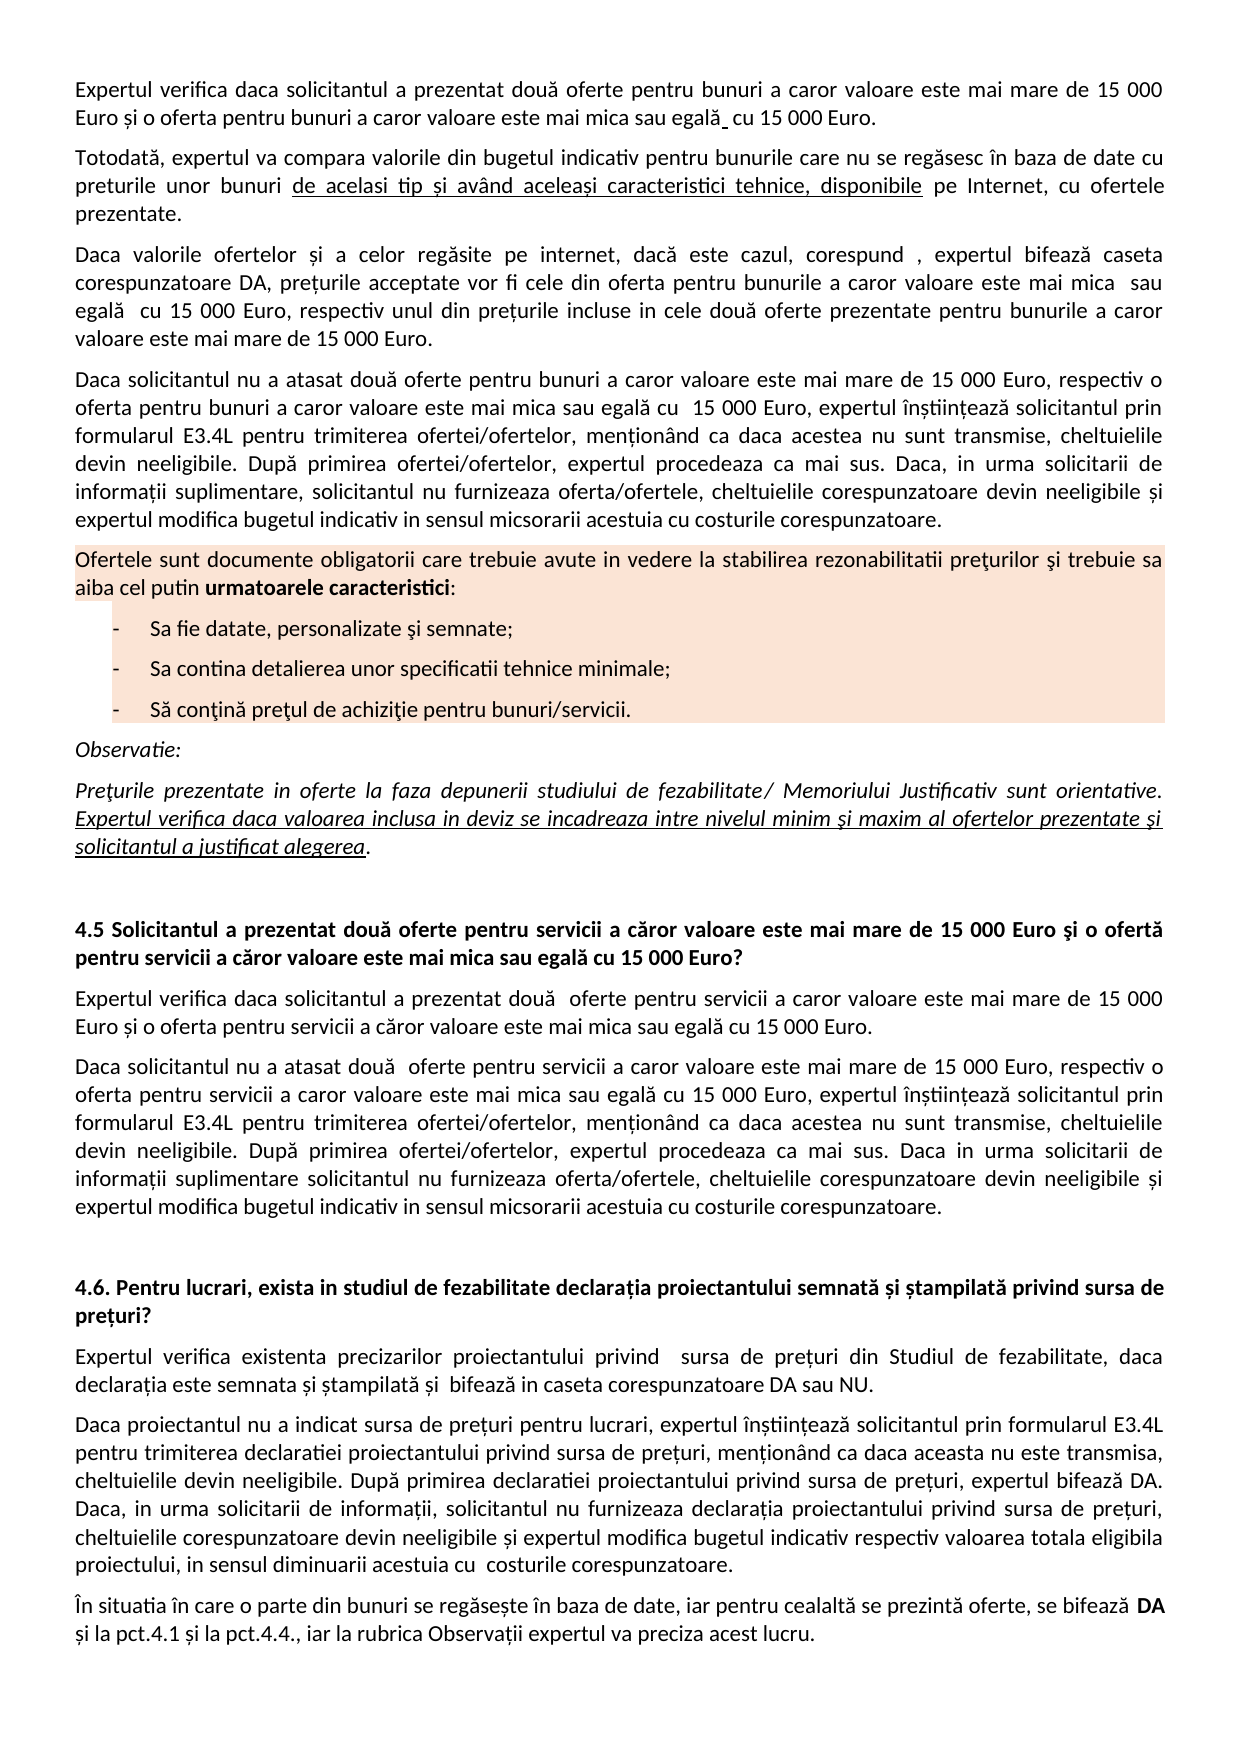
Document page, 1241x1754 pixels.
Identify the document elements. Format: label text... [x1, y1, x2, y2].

text Daca solicitantul nu a atasat două oferte pentru bunuri a caror valoare este mai mare de 15 000 Euro, respectiv o oferta pentru bunuri a caror valoare este mai mica sau egală cu 15 000 Euro, expertul înştiinţează solicitantul prin formularul E3.4L pentru trimiterea ofertei/ofertelor, menţionând ca daca acestea nu sunt transmise, cheltuielile devin neeligibile. După primirea ofertei/ofertelor, expertul procedeaza ca mai sus. Daca, in urma solicitarii de informaţii suplimentare, solicitantul nu furnizeaza oferta/ofertele, cheltuielile corespunzatoare devin neeligibile şi expertul modifica bugetul indicativ in sensul micsorarii acestuia cu costurile corespunzatoare. [75, 365, 1165, 533]
text Preţurile prezentate in oferte la faza depunerii studiului de fezabilitate/ Memoriului Justificativ sunt orientative. Expertul verifica daca valoarea inclusa in deviz se incadreaza intre nivelul minim şi maxim al ofertelor prezentate şi solicitantul a justificat alegerea. [75, 776, 1165, 860]
text Ofertele sunt documente obligatorii care trebuie avute in vedere la stabilirea rezonabilitatii preţurilor şi trebuie sa aiba cel putin urmatoarele caracteristici: [75, 545, 1165, 601]
list Să conţină preţul de achiziţie pentru bunuri/servicii. [112, 695, 1165, 723]
text Observatie: [75, 735, 1165, 763]
list Sa fie datate, personalizate şi semnate; [112, 614, 1165, 642]
text 4.6. Pentru lucrari, exista in studiul de fezabilitate declaraţia proiectantului semnată şi ştampilată privind sursa de preţuri? [75, 1273, 1165, 1329]
text Expertul verifica daca solicitantul a prezentat două oferte pentru bunuri a caror valoare este mai mare de 15 000 Euro şi o oferta pentru bunuri a caror valoare este mai mica sau egală cu 15 000 Euro. [75, 75, 1165, 131]
text Daca proiectantul nu a indicat sursa de preţuri pentru lucrari, expertul înştiinţează solicitantul prin formularul E3.4L pentru trimiterea declaratiei proiectantului privind sursa de preţuri, menţionând ca daca aceasta nu este transmisa, cheltuielile devin neeligibile. După primirea declaratiei proiectantului privind sursa de preţuri, expertul bifează DA. Daca, in urma solicitarii de informaţii, solicitantul nu furnizeaza declaraţia proiectantului privind sursa de preţuri, cheltuielile corespunzatoare devin neeligibile şi expertul modifica bugetul indicativ respectiv valoarea totala eligibila proiectului, in sensul diminuarii acestuia cu costurile corespunzatoare. [75, 1411, 1165, 1579]
text Daca valorile ofertelor şi a celor regăsite pe internet, dacă este cazul, corespund , expertul bifează caseta corespunzatoare DA, preţurile acceptate vor fi cele din oferta pentru bunurile a caror valoare este mai mica sau egală cu 15 000 Euro, respectiv unul din preţurile incluse in cele două oferte prezentate pentru bunurile a caror valoare este mai mare de 15 000 Euro. [75, 240, 1165, 352]
text Daca solicitantul nu a atasat două oferte pentru servicii a caror valoare este mai mare de 15 000 Euro, respectiv o oferta pentru servicii a caror valoare este mai mica sau egală cu 15 000 Euro, expertul înştiinţează solicitantul prin formularul E3.4L pentru trimiterea ofertei/ofertelor, menţionând ca daca acestea nu sunt transmise, cheltuielile devin neeligibile. După primirea ofertei/ofertelor, expertul procedeaza ca mai sus. Daca in urma solicitarii de informaţii suplimentare solicitantul nu furnizeaza oferta/ofertele, cheltuielile corespunzatoare devin neeligibile şi expertul modifica bugetul indicativ in sensul micsorarii acestuia cu costurile corespunzatoare. [75, 1052, 1165, 1220]
text Expertul verifica existenta precizarilor proiectantului privind sursa de preţuri din Studiul de fezabilitate, daca declaraţia este semnata şi ştampilată şi bifează in caseta corespunzatoare DA sau NU. [75, 1342, 1165, 1398]
list Sa contina detalierea unor specificatii tehnice minimale; [112, 654, 1165, 682]
text Totodată, expertul va compara valorile din bugetul indicativ pentru bunurile care nu se regăsesc în baza de date cu preturile unor bunuri de acelasi tip şi având aceleaşi caracteristici tehnice, disponibile pe Internet, cu ofertele prezentate. [75, 143, 1165, 228]
text Expertul verifica daca solicitantul a prezentat două oferte pentru servicii a caror valoare este mai mare de 15 000 Euro şi o oferta pentru servicii a căror valoare este mai mica sau egală cu 15 000 Euro. [75, 984, 1165, 1040]
text În situatia în care o parte din bunuri se regăseşte în baza de date, iar pentru cealaltă se prezintă oferte, se bifează DA şi la pct.4.1 şi la pct.4.4., iar la rubrica Observaţii expertul va preciza acest lucru. [75, 1591, 1165, 1647]
text 4.5 Solicitantul a prezentat două oferte pentru servicii a căror valoare este mai mare de 15 000 Euro şi o ofertă pentru servicii a căror valoare este mai mica sau egală cu 15 000 Euro? [75, 915, 1165, 971]
